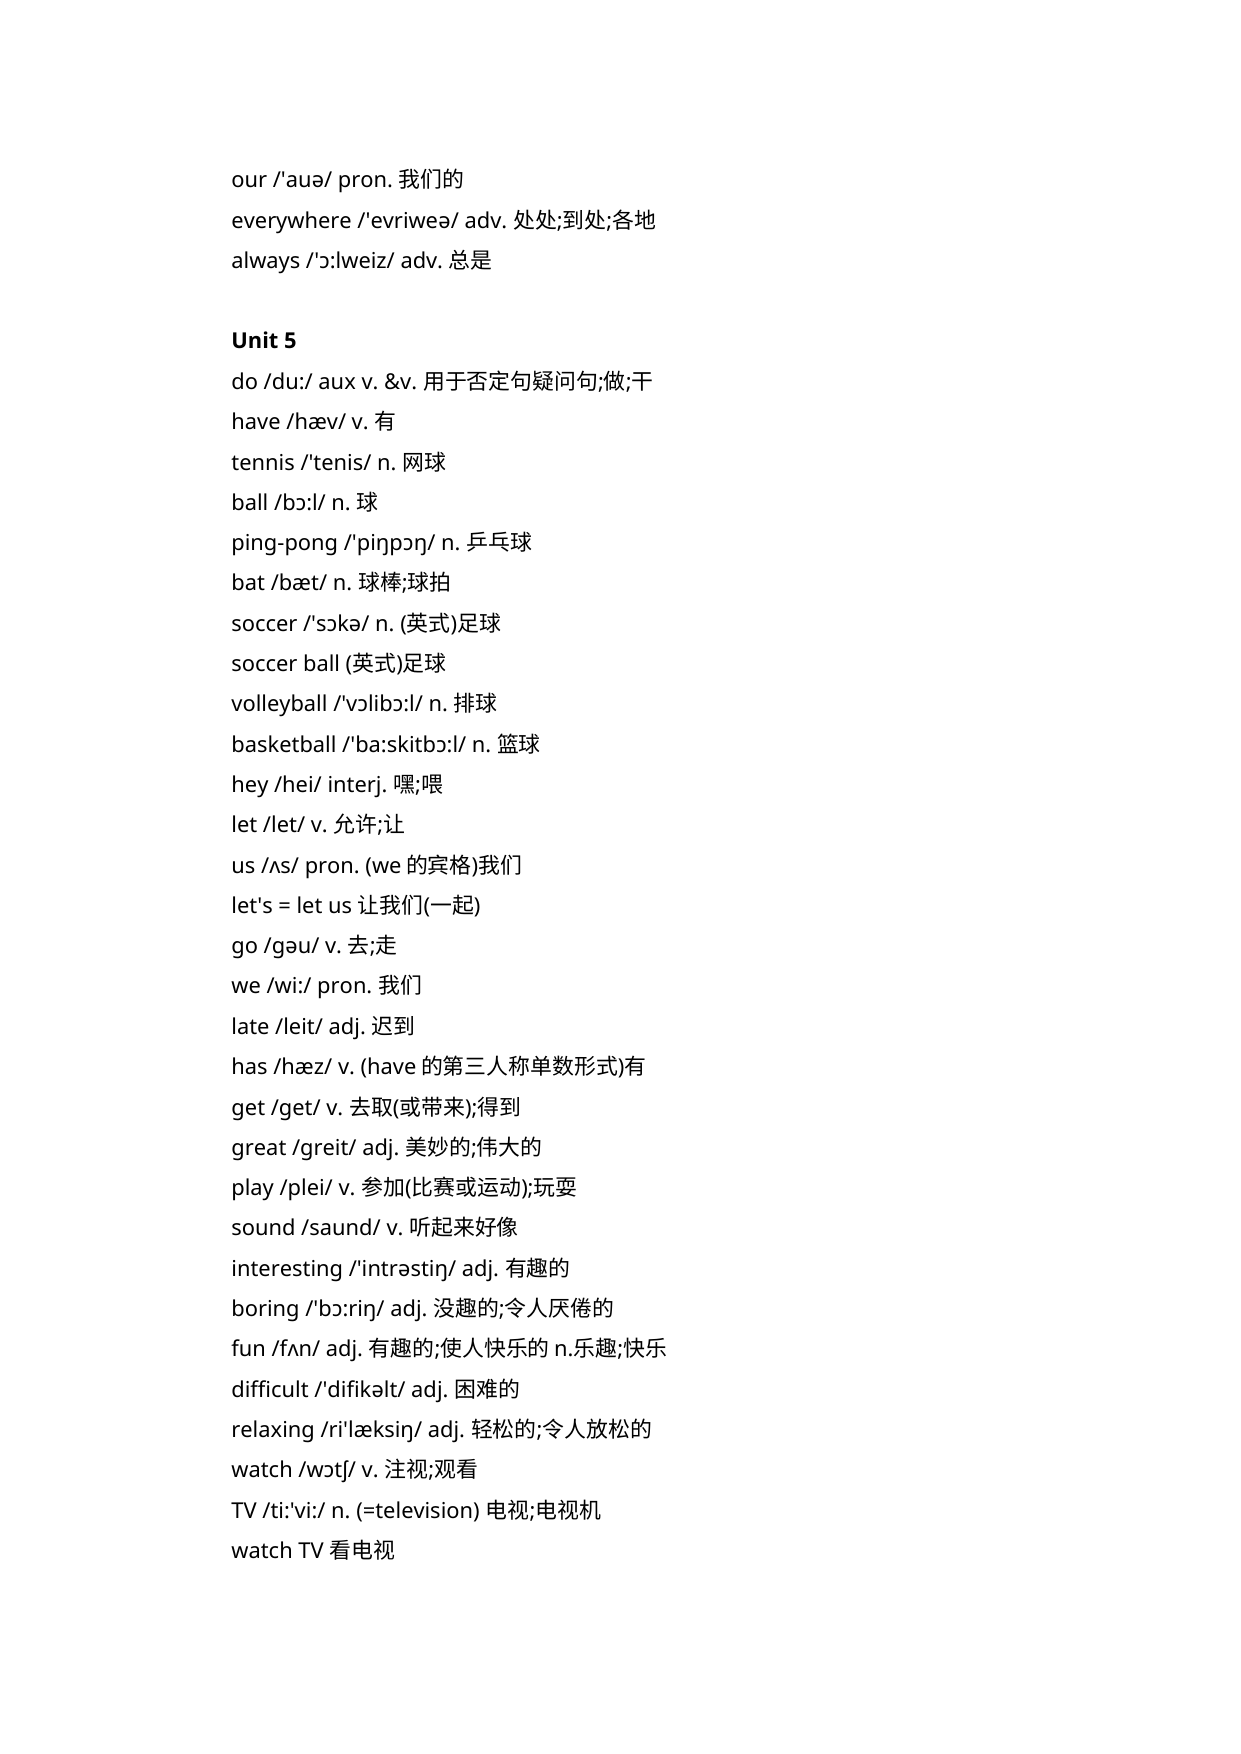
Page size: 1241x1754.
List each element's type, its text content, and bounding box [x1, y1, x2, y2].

text relaxing /ri'læksiŋ/ adj. 轻松的;令人放松的 [187, 1412, 1053, 1444]
text boring /'bɔ:riŋ/ adj. 没趣的;令人厌倦的 [187, 1291, 1053, 1323]
text let /let/ v. 允许;让 [187, 807, 1053, 839]
text have /hæv/ v. 有 [187, 404, 1053, 436]
text ping-pong /'piŋpɔŋ/ n. 乒乓球 [187, 525, 1053, 557]
text do /du:/ aux v. &v. 用于否定句疑问句;做;干 [187, 363, 1053, 396]
text basketball /'ba:skitbɔ:l/ n. 篮球 [187, 726, 1053, 759]
text everywhere /'evriweə/ adv. 处处;到处;各地 [187, 202, 1053, 235]
text bat /bæt/ n. 球棒;球拍 [187, 565, 1053, 598]
text interesting /'intrəstiŋ/ adj. 有趣的 [187, 1250, 1053, 1283]
text watch TV 看电视 [187, 1533, 1053, 1565]
text sound /saund/ v. 听起来好像 [187, 1210, 1053, 1243]
text always /'ɔ:lweiz/ adv. 总是 [187, 243, 1053, 275]
text great /greit/ adj. 美妙的;伟大的 [187, 1129, 1053, 1162]
text go /gəu/ v. 去;走 [187, 928, 1053, 960]
text get /get/ v. 去取(或带来);得到 [187, 1089, 1053, 1122]
text us /ʌs/ pron. (we的宾格)我们 [187, 847, 1053, 880]
text has /hæz/ v. (have的第三人称单数形式)有 [187, 1049, 1053, 1081]
text volleyball /'vɔlibɔ:l/ n. 排球 [187, 686, 1053, 718]
text watch /wɔtʃ/ v. 注视;观看 [187, 1452, 1053, 1484]
text ball /bɔ:l/ n. 球 [187, 484, 1053, 517]
text our /'auə/ pron. 我们的 [187, 162, 1053, 194]
text soccer /'sɔkə/ n. (英式)足球 [187, 605, 1053, 638]
text play /plei/ v. 参加(比赛或运动);玩耍 [187, 1170, 1053, 1202]
text we /wi:/ pron. 我们 [187, 968, 1053, 1001]
text late /leit/ adj. 迟到 [187, 1008, 1053, 1041]
text difficult /'difikəlt/ adj. 困难的 [187, 1371, 1053, 1404]
text tennis /'tenis/ n. 网球 [187, 444, 1053, 477]
text fun /fʌn/ adj. 有趣的;使人快乐的n.乐趣;快乐 [187, 1331, 1053, 1363]
text let's = let us 让我们(一起) [187, 888, 1053, 920]
text soccer ball (英式)足球 [187, 646, 1053, 678]
text Unit 5 [187, 323, 1053, 356]
text TV /ti:'vi:/ n. (=television) 电视;电视机 [187, 1492, 1053, 1525]
text hey /hei/ interj. 嘿;喂 [187, 767, 1053, 799]
